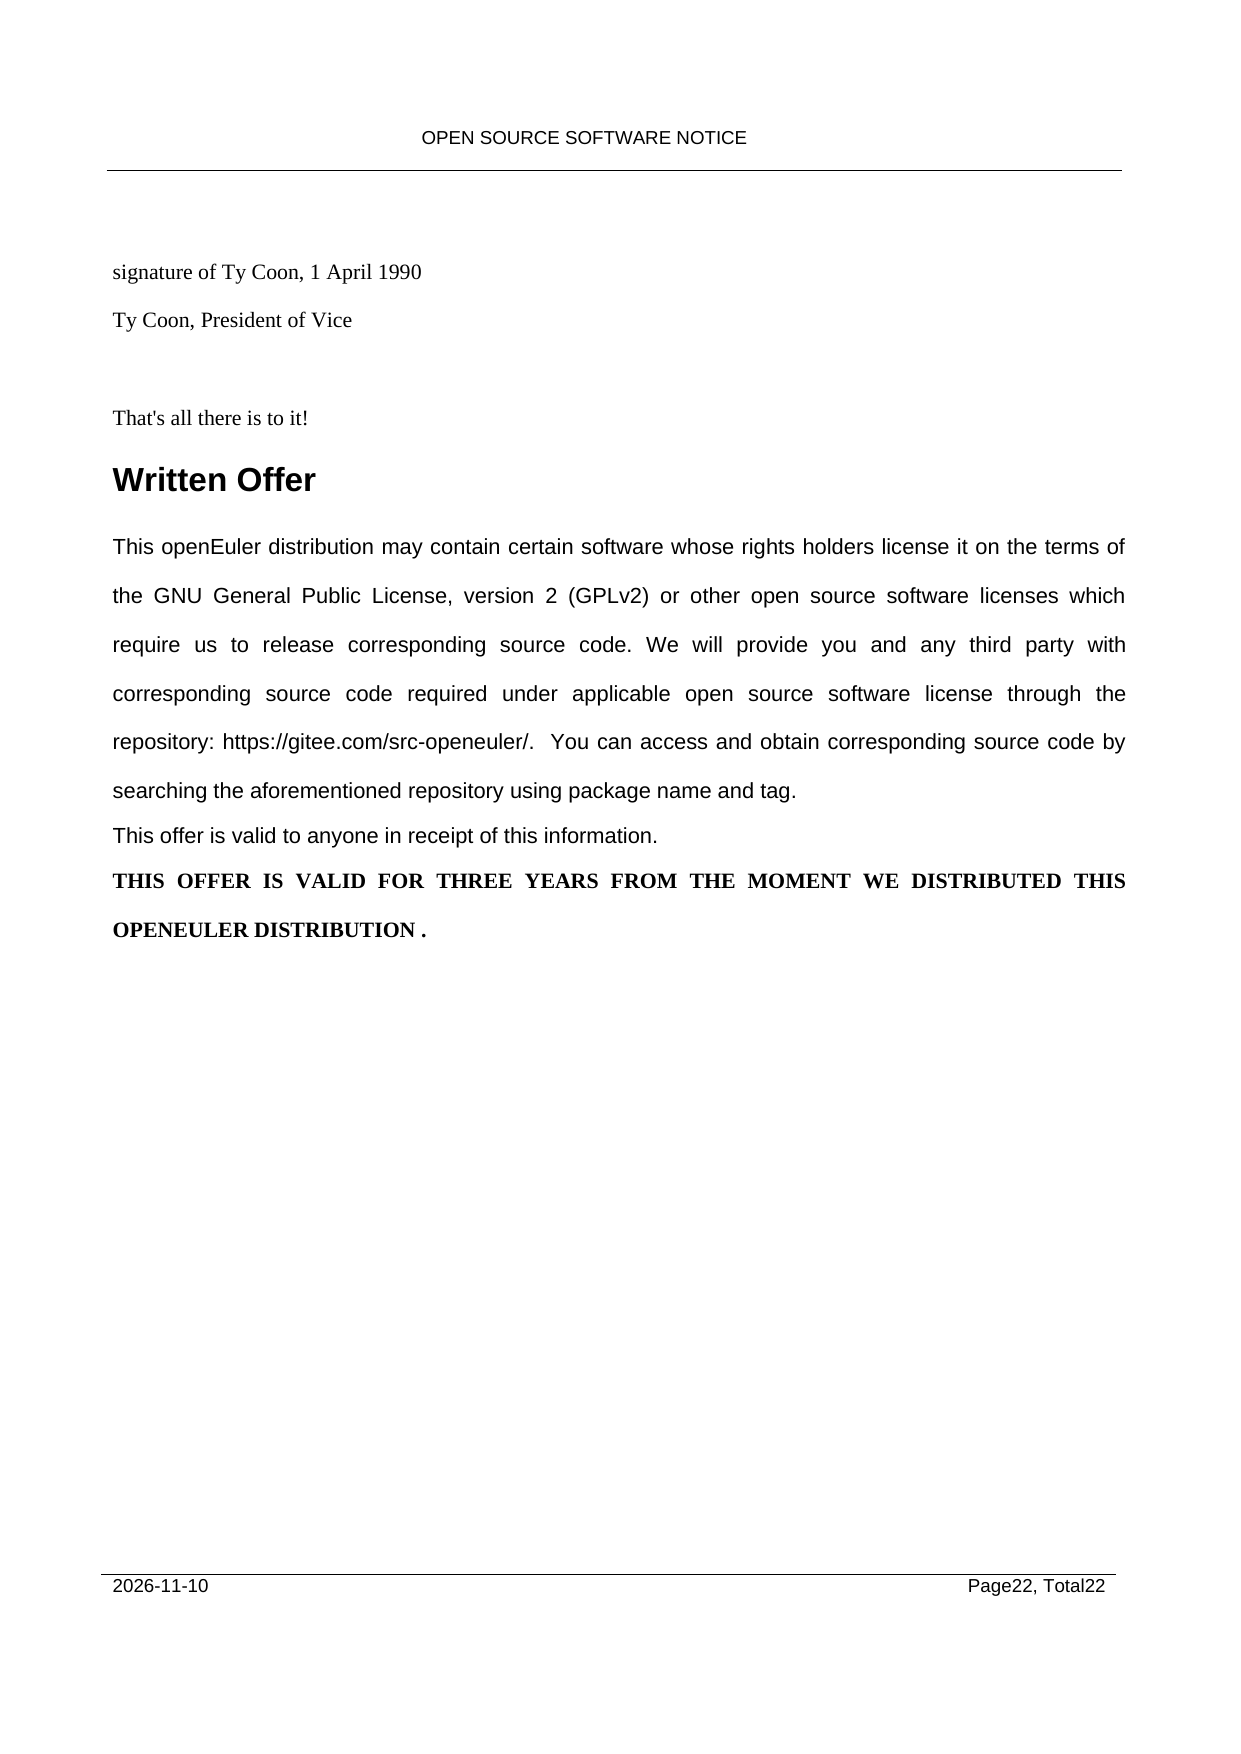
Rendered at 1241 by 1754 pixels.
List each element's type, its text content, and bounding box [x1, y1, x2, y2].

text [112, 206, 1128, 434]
text This offer is valid to anyone in receipt of this information. [112, 819, 1128, 852]
text This openEuler distribution may contain certain software whose rights holders license it on the terms of the GNU General Public License, version 2 (GPLv2) or other open source software licenses which require us to release corresponding source code. We will provide you and any third party with corresponding source code required under applicable open source software license through the repository: https://gitee.com/src-openeuler/. You can access and obtain corresponding source code by searching the aforementioned repository using package name and tag. [112, 531, 1128, 807]
text Written Offer [112, 446, 1128, 511]
text THIS OFFER IS VALID FOR THREE YEARS FROM THE MOMENT WE DISTRIBUTED THIS OPENEULER DISTRIBUTION . [112, 864, 1128, 946]
